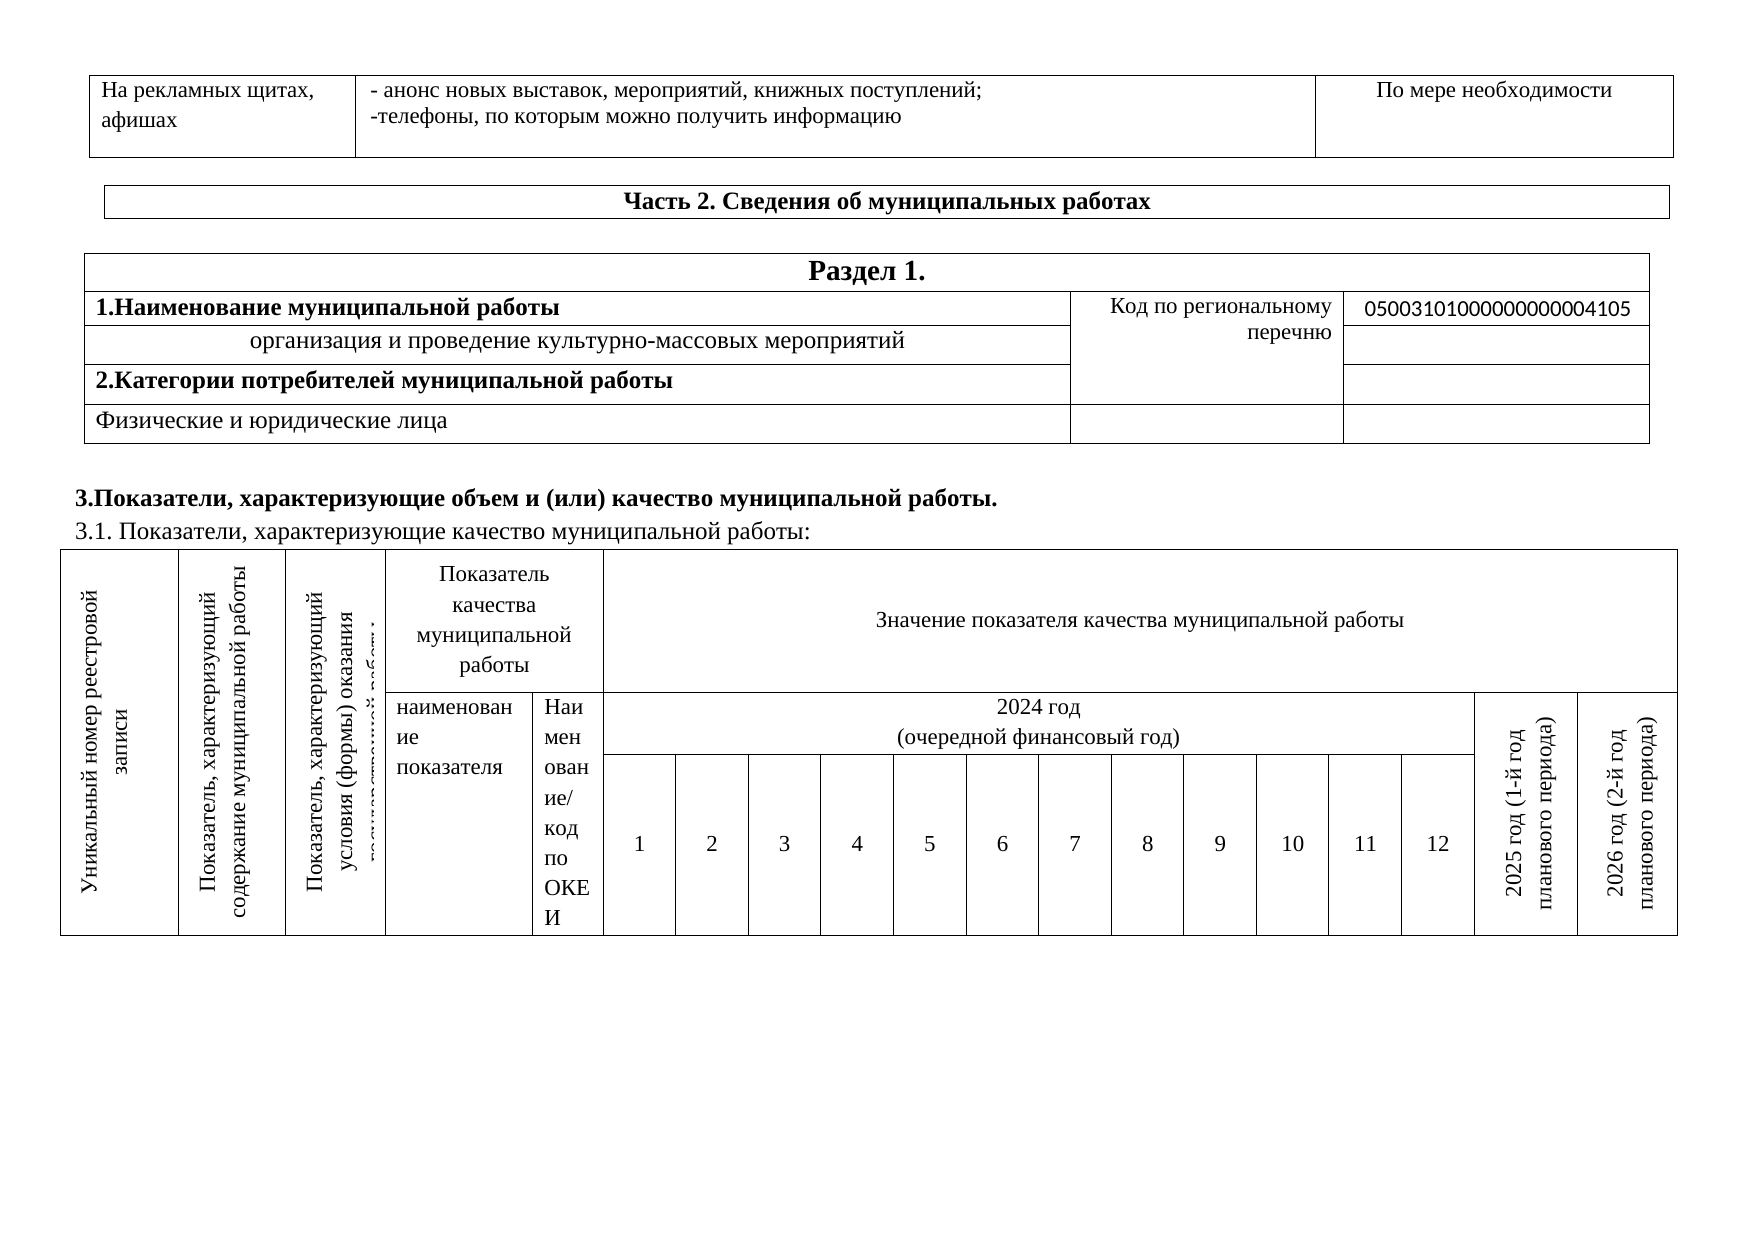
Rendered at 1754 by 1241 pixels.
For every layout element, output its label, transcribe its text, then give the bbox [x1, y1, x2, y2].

table_cell наименование показателя [386, 693, 532, 935]
table_cell 10 [1257, 755, 1328, 935]
table_cell организация и проведение культурно-массовых мероприятий [85, 326, 1070, 364]
table_cell Код по региональному перечню [1071, 292, 1343, 404]
table_cell 8 [1112, 755, 1183, 935]
table_cell 12 [1402, 755, 1474, 935]
table_header Показатель качества муниципальной работы [386, 550, 603, 692]
table_cell 2.Категории потребителей муниципальной работы [85, 365, 1070, 404]
table_header Раздел 1. [85, 254, 1649, 291]
table_cell 11 [1329, 755, 1401, 935]
table_cell [1344, 405, 1649, 443]
table_cell 1 [604, 755, 675, 935]
text 3.1. Показатели, характеризующие качество муниципальной работы: [75, 516, 1679, 544]
table_header Показатель, характеризующий условия (формы) оказания государственной работы [286, 550, 385, 935]
table_cell На рекламных щитах, афишах [90, 76, 355, 157]
table_header Значение показателя качества муниципальной работы [604, 550, 1677, 692]
table_cell 5 [894, 755, 966, 935]
table_cell 1.Наименование муниципальной работы [85, 292, 1070, 324]
table_header Часть 2. Сведения об муниципальных работах [105, 186, 1669, 218]
table_header Показатель, характеризующий содержание муниципальной работы [179, 550, 285, 935]
table_cell [1071, 405, 1343, 443]
table_cell 3 [749, 755, 820, 935]
table_cell 2026 год (2-й год планового периода) [1578, 693, 1677, 935]
table_cell 9 [1184, 755, 1256, 935]
table_cell [1344, 326, 1649, 364]
table_cell 2024 год (очередной финансовый год) [604, 693, 1474, 754]
table_cell Физические и юридические лица [85, 405, 1070, 443]
table_cell По мере необходимости [1316, 76, 1673, 157]
table_cell Наименование/код по ОКЕИ [533, 693, 603, 935]
table_cell 2025 год (1-й год планового периода) [1475, 693, 1577, 935]
text 3.Показатели, характеризующие объем и (или) качество муниципальной работы. [75, 483, 1679, 512]
table_cell [1344, 365, 1649, 404]
table_cell 6 [967, 755, 1038, 935]
table_cell 4 [821, 755, 893, 935]
table_cell [1344, 292, 1649, 324]
table_cell 7 [1039, 755, 1111, 935]
table_header Уникальный номер реестровой записи [61, 550, 178, 935]
table_cell 2 [676, 755, 748, 935]
table_cell - анонс новых выставок, мероприятий, книжных поступлений; -телефоны, по которым можно получить информацию [356, 76, 1315, 157]
